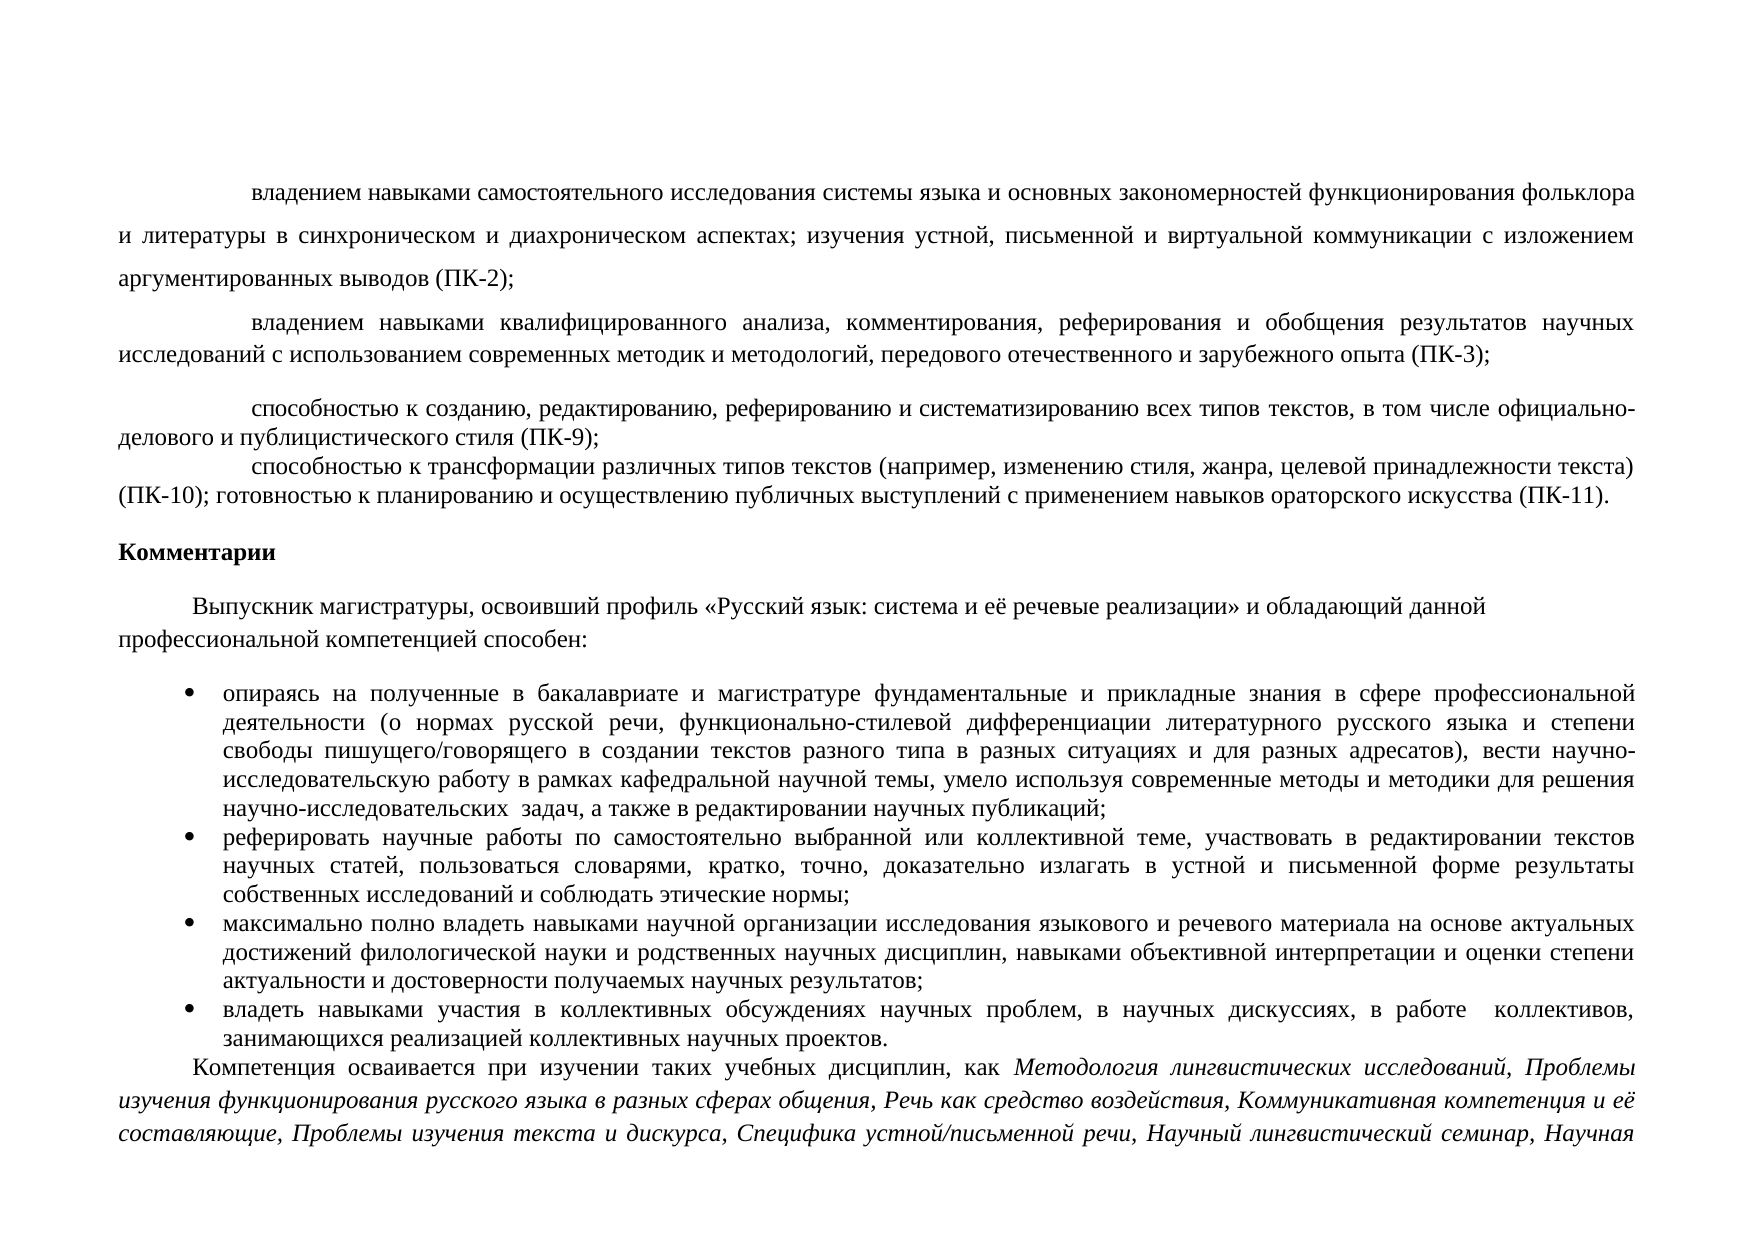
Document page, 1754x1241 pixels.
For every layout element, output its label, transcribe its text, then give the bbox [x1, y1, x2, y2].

text Выпускник магистратуры, освоивший профиль «Русский язык: система и её речевые реализации» и обладающий данной профессиональной компетенцией способен: [118, 591, 1636, 653]
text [118, 1052, 1636, 1146]
list максимально полно владеть навыками научной организации исследования языкового и речевого материала на основе актуальных достижений филологической науки и родственных научных дисциплин, навыками объективной интерпретации и оценки степени актуальности и достоверности получаемых научных результатов; [185, 908, 1636, 994]
text способностью к трансформации различных типов текстов (например, изменению стиля, жанра, целевой принадлежности текста) (ПК-10); готовностью к планированию и осуществлению публичных выступлений с применением навыков ораторского искусства (ПК-11). [118, 451, 1636, 508]
text владением навыками самостоятельного исследования системы языка и основных закономерностей функционирования фольклора и литературы в синхроническом и диахроническом аспектах; изучения устной, письменной и виртуальной коммуникации с изложением аргументированных выводов (ПК-2); [118, 177, 1636, 292]
list реферировать научные работы по самостоятельно выбранной или коллективной теме, участвовать в редактировании текстов научных статей, пользоваться словарями, кратко, точно, доказательно излагать в устной и письменной форме результаты собственных исследований и соблюдать этические нормы; [185, 822, 1636, 908]
text Комментарии [118, 537, 1636, 566]
list владеть навыками участия в коллективных обсуждениях научных проблем, в научных дискуссиях, в работе коллективов, занимающихся реализацией коллективных научных проектов. [185, 994, 1636, 1052]
text владением навыками квалифицированного анализа, комментирования, реферирования и обобщения результатов научных исследований с использованием современных методик и методологий, передового отечественного и зарубежного опыта (ПК-3); [118, 307, 1636, 368]
list опираясь на полученные в бакалавриате и магистратуре фундаментальные и прикладные знания в сфере профессиональной деятельности (о нормах русской речи, функционально-стилевой дифференциации литературного русского языка и степени свободы пишущего/говорящего в создании текстов разного типа в разных ситуациях и для разных адресатов), вести научно-исследовательскую работу в рамках кафедральной научной темы, умело используя современные методы и методики для решения научно-исследовательских задач, а также в редактировании научных публикаций; [185, 678, 1636, 822]
text способностью к созданию, редактированию, реферированию и систематизированию всех типов текстов, в том числе официально-делового и публицистического стиля (ПК-9); [118, 393, 1636, 451]
